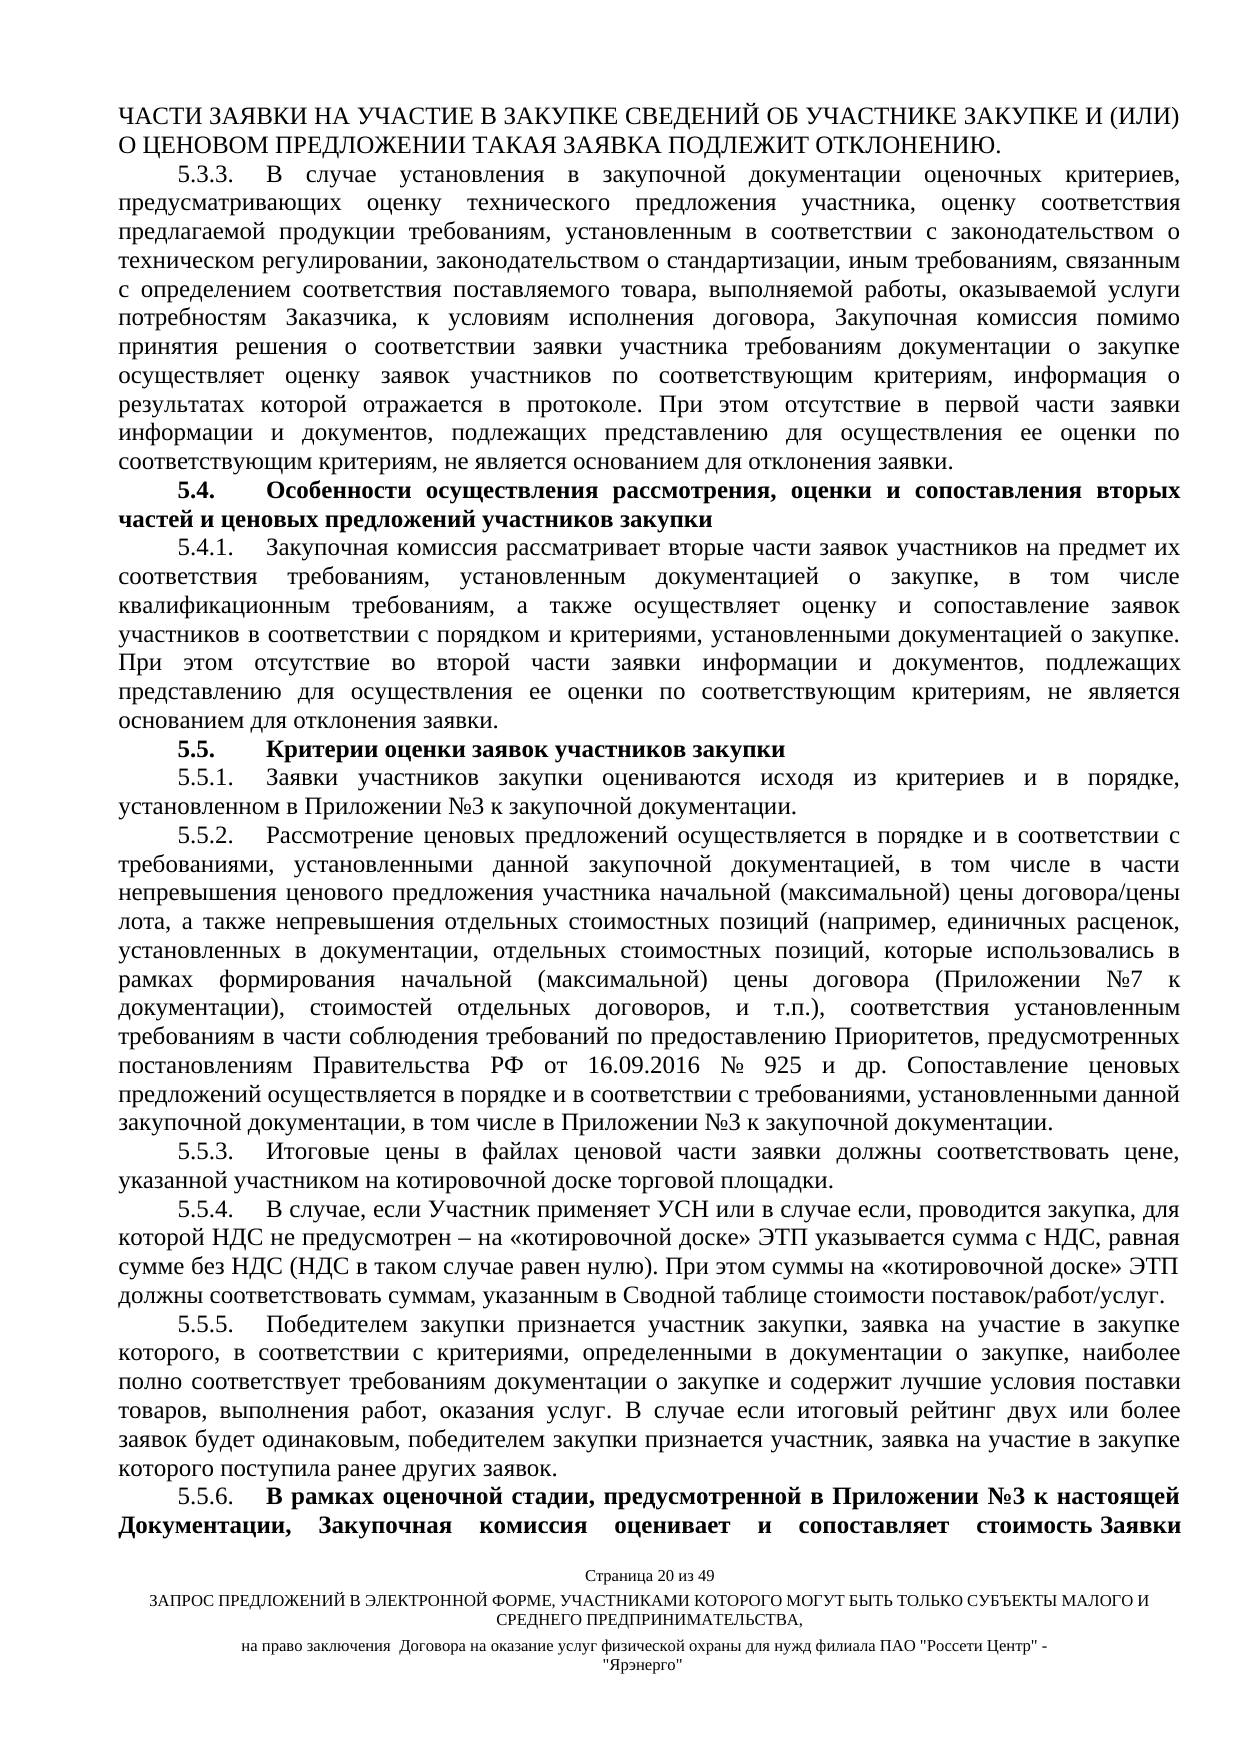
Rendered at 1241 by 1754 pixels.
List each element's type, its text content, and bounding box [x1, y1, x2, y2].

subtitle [118, 101, 1181, 159]
subtitle В случае установления в закупочной документации оценочных критериев, предусматривающих оценку технического предложения участника, оценку соответствия предлагаемой продукции требованиям, установленным в соответствии с законодательством о техническом регулировании, законодательством о стандартизации, иным требованиям, связанным с определением соответствия поставляемого товара, выполняемой работы, оказываемой услуги потребностям Заказчика, к условиям исполнения договора, Закупочная комиссия помимо принятия решения о соответствии заявки участника требованиям документации о закупке осуществляет оценку заявок участников по соответствующим критериям, информация о результатах которой отражается в протоколе. При этом отсутствие в первой части заявки информации и документов, подлежащих представлению для осуществления ее оценки по соответствующим критериям, не является основанием для отклонения заявки. [118, 159, 1181, 475]
subtitle Итоговые цены в файлах ценовой части заявки должны соответствовать цене, указанной участником на котировочной доске торговой площадки. [118, 1136, 1181, 1194]
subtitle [118, 1481, 1181, 1539]
subtitle В случае, если Участник применяет УСН или в случае если, проводится закупка, для которой НДС не предусмотрен – на «котировочной доске» ЭТП указывается сумма с НДС, равная сумме без НДС (НДС в таком случае равен нулю). При этом суммы на «котировочной доске» ЭТП должны соответствовать суммам, указанным в Сводной таблице стоимости поставок/работ/услуг. [118, 1194, 1181, 1309]
subtitle Критерии оценки заявок участников закупки [118, 734, 1181, 762]
subtitle Рассмотрение ценовых предложений осуществляется в порядке и в соответствии с требованиями, установленными данной закупочной документацией, в том числе в части непревышения ценового предложения участника начальной (максимальной) цены договора/цены лота, а также непревышения отдельных стоимостных позиций (например, единичных расценок, установленных в документации, отдельных стоимостных позиций, которые использовались в рамках формирования начальной (максимальной) цены договора (Приложении №7 к документации), стоимостей отдельных договоров, и т.п.), соответствия установленным требованиям в части соблюдения требований по предоставлению Приоритетов, предусмотренных постановлениям Правительства РФ от 16.09.2016 № 925 и др. Сопоставление ценовых предложений осуществляется в порядке и в соответствии с требованиями, установленными данной закупочной документации, в том числе в Приложении №3 к закупочной документации. [118, 820, 1181, 1136]
subtitle Победителем закупки признается участник закупки, заявка на участие в закупке которого, в соответствии с критериями, определенными в документации о закупке, наиболее полно соответствует требованиям документации о закупке и содержит лучшие условия поставки товаров, выполнения работ, оказания услуг. В случае если итоговый рейтинг двух или более заявок будет одинаковым, победителем закупки признается участник, заявка на участие в закупке которого поступила ранее других заявок. [118, 1309, 1181, 1481]
subtitle Закупочная комиссия рассматривает вторые части заявок участников на предмет их соответствия требованиям, установленным документацией о закупке, в том числе квалификационным требованиям, а также осуществляет оценку и сопоставление заявок участников в соответствии с порядком и критериями, установленными документацией о закупке. При этом отсутствие во второй части заявки информации и документов, подлежащих представлению для осуществления ее оценки по соответствующим критериям, не является основанием для отклонения заявки. [118, 532, 1181, 734]
subtitle Заявки участников закупки оцениваются исходя из критериев и в порядке, установленном в Приложении №3 к закупочной документации. [118, 762, 1181, 820]
subtitle Особенности осуществления рассмотрения, оценки и сопоставления вторых частей и ценовых предложений участников закупки [118, 475, 1181, 532]
